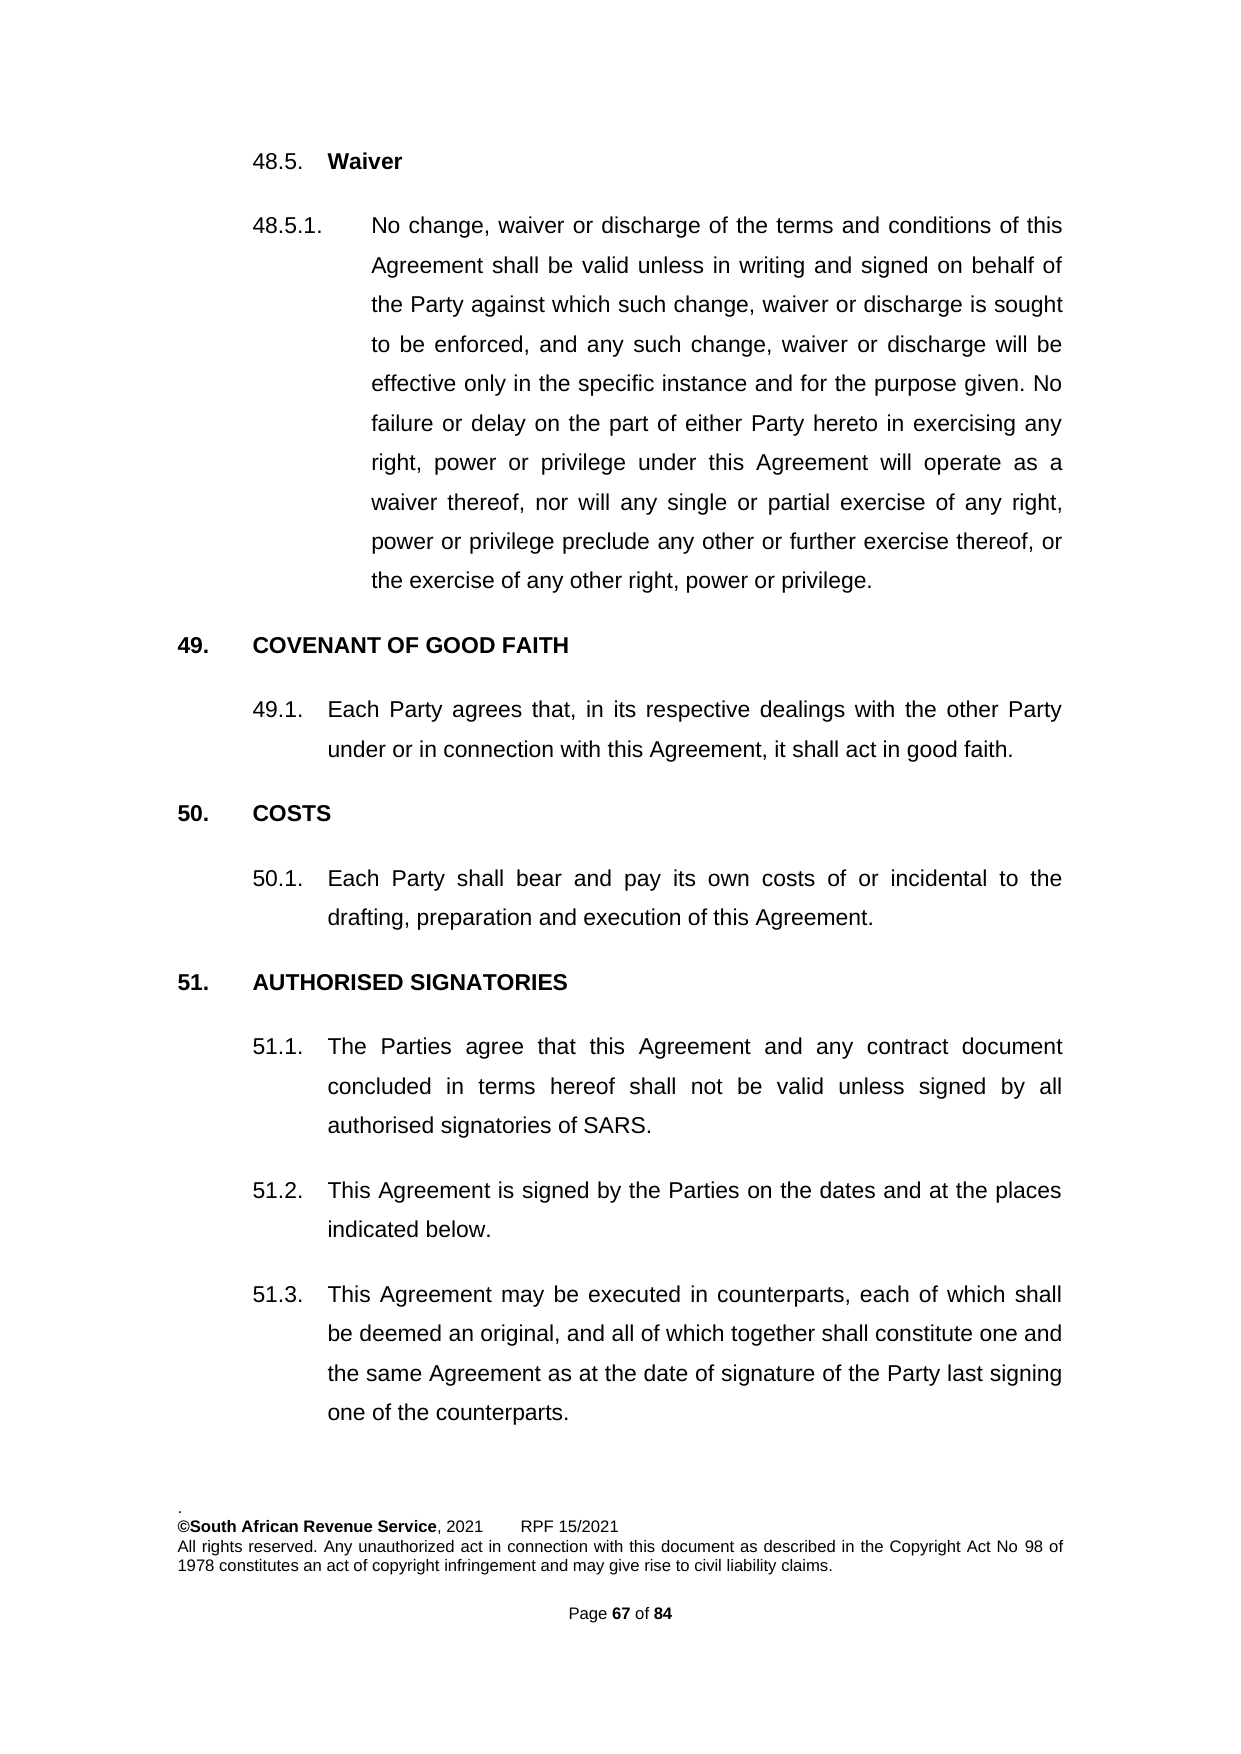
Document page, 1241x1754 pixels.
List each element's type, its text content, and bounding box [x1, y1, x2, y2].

list No change, waiver or discharge of the terms and conditions of this Agreement shall be valid unless in writing and signed on behalf of the Party against which such change, waiver or discharge is sought to be enforced, and any such change, waiver or discharge will be effective only in the specific instance and for the purpose given. No failure or delay on the part of either Party hereto in exercising any right, power or privilege under this Agreement will operate as a waiver thereof, nor will any single or partial exercise of any right, power or privilege preclude any other or further exercise thereof, or the exercise of any other right, power or privilege. [252, 212, 1063, 594]
list This Agreement may be executed in counterparts, each of which shall be deemed an original, and all of which together shall constitute one and the same Agreement as at the date of signature of the Party last signing one of the counterparts. [252, 1281, 1063, 1426]
list Each Party shall bear and pay its own costs of or incidental to the drafting, preparation and execution of this Agreement. [252, 865, 1063, 931]
list Waiver [252, 148, 1063, 174]
list Covenant of Good Faith [177, 632, 1063, 658]
list Costs [177, 800, 1063, 827]
list Authorised Signatories [177, 969, 1063, 995]
list This Agreement is signed by the Parties on the dates and at the places indicated below. [252, 1177, 1063, 1243]
list Each Party agrees that, in its respective dealings with the other Party under or in connection with this Agreement, it shall act in good faith. [252, 696, 1063, 762]
list The Parties agree that this Agreement and any contract document concluded in terms hereof shall not be valid unless signed by all authorised signatories of SARS. [252, 1033, 1063, 1139]
